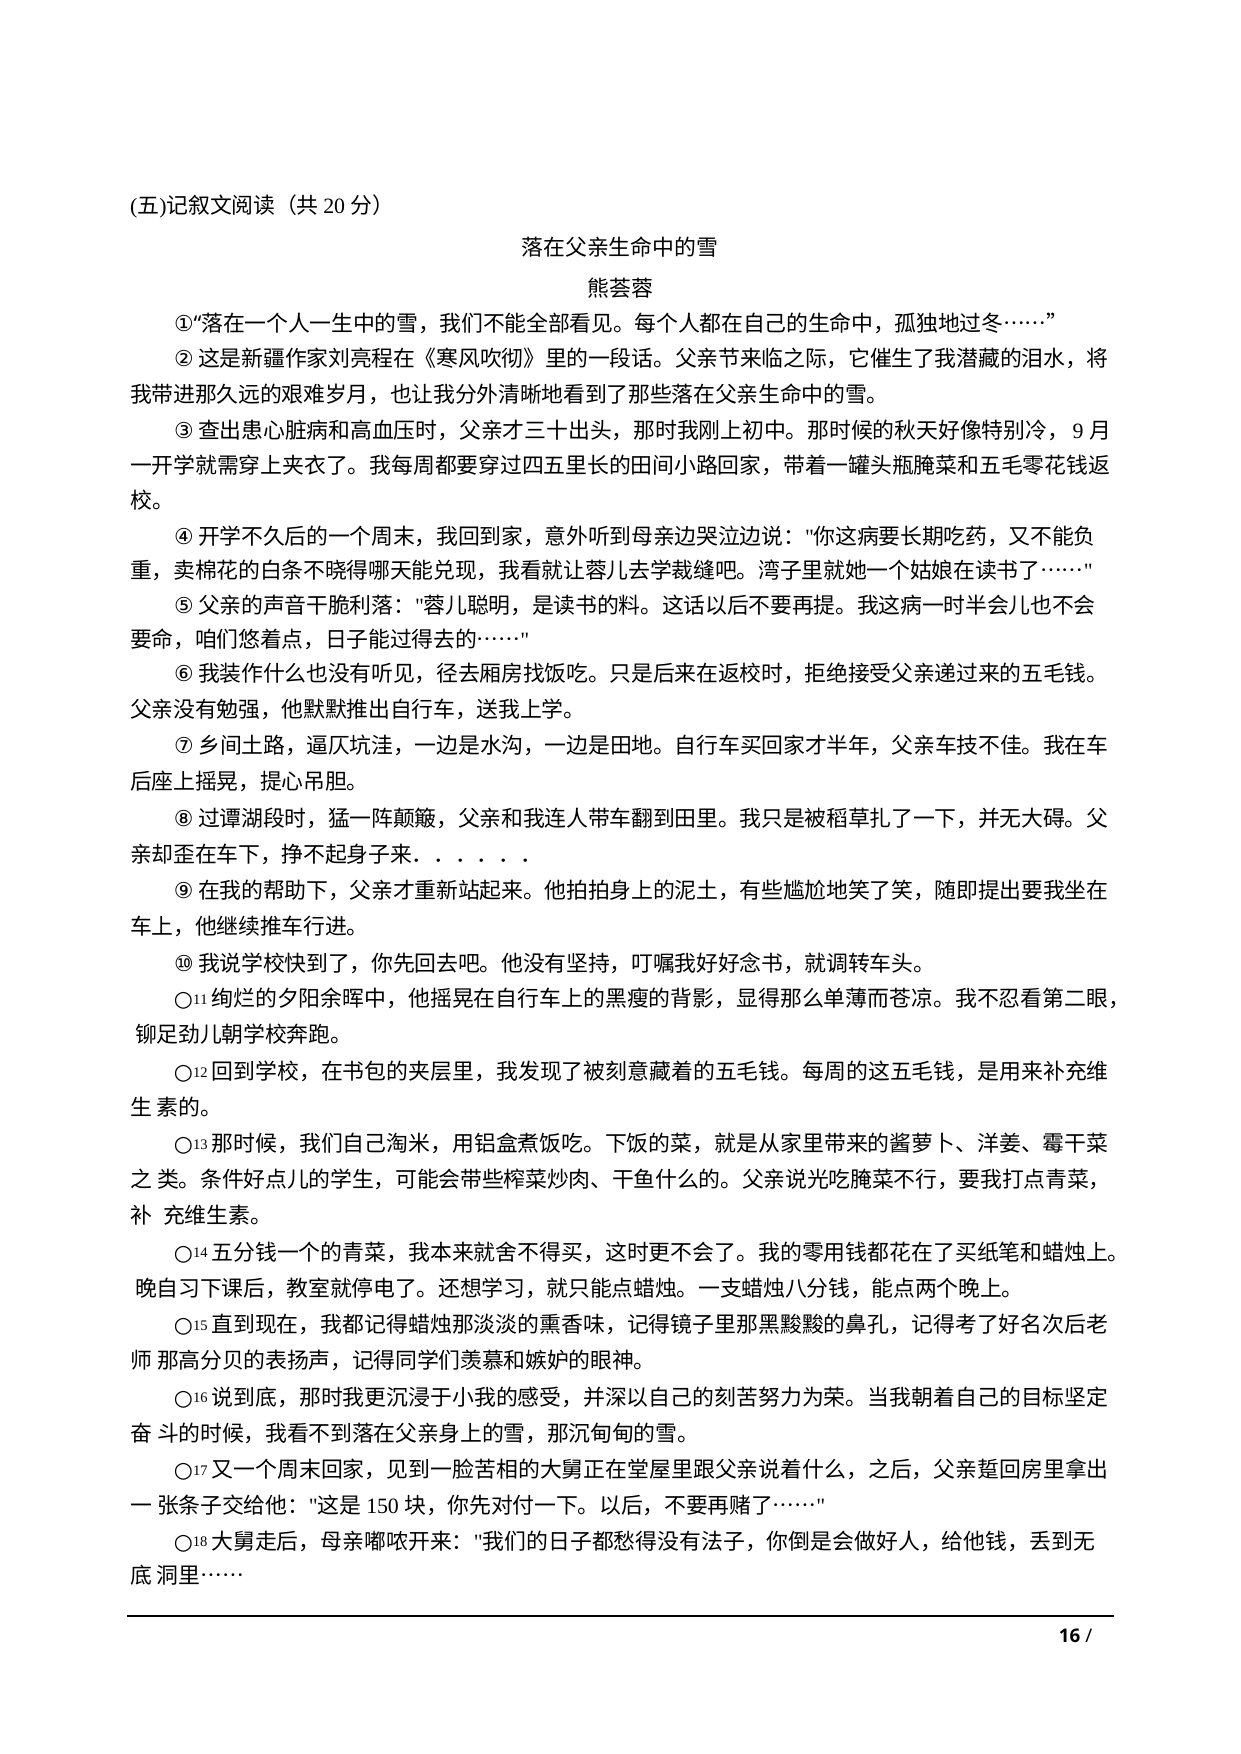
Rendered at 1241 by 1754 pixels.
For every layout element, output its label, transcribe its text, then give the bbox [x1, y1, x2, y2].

text ○14 五分钱一个的青菜，我本来就舍不得买，这时更不会了。我的零用钱都花在了买纸笔和蜡烛上。 晚自习下课后，教室就停电了。还想学习，就只能点蜡烛。一支蜡烛八分钱，能点两个晚上。 [130, 1235, 1111, 1302]
text ⑧过谭湖段时，猛一阵颠簸，父亲和我连人带车翻到田里。我只是被稻草扎了一下，并无大碍。父 亲却歪在车下，挣不起身子来．．．．．． [130, 801, 1111, 868]
text ④开学不久后的一个周末，我回到家，意外听到母亲边哭泣边说："你这病要长期吃药，又不能负 重，卖棉花的白条不晓得哪天能兑现，我看就让蓉儿去学裁缝吧。湾子里就她一个姑娘在读书了……" [130, 519, 1111, 585]
text 落在父亲生命中的雪 熊荟蓉 [522, 229, 719, 302]
text ○11 绚烂的夕阳余晖中，他摇晃在自行车上的黑瘦的背影，显得那么单薄而苍凉。我不忍看第二眼， 铆足劲儿朝学校奔跑。 [130, 981, 1111, 1049]
text ○17 又一个周末回家，见到一脸苦相的大舅正在堂屋里跟父亲说着什么，之后，父亲踅回房里拿出一 张条子交给他："这是 150 块，你先对付一下。以后，不要再赌了……" [130, 1452, 1111, 1519]
text ③查出患心脏病和高血压时，父亲才三十出头，那时我刚上初中。那时候的秋天好像特别冷，9 月 一开学就需穿上夹衣了。我每周都要穿过四五里长的田间小路回家，带着一罐头瓶腌菜和五毛零花钱返 校。 [130, 413, 1111, 514]
text ①“落在一个人一生中的雪，我们不能全部看见。每个人都在自己的生命中，孤独地过冬……” [174, 312, 1126, 337]
text (五)记叙文阅读（共 20 分） [130, 188, 396, 219]
text ⑩我说学校快到了，你先回去吧。他没有坚持，叮嘱我好好念书，就调转车头。 [174, 946, 1126, 978]
text ○13 那时候，我们自己淘米，用铝盒煮饭吃。下饭的菜，就是从家里带来的酱萝卜、洋姜、霉干菜之 类。条件好点儿的学生，可能会带些榨菜炒肉、干鱼什么的。父亲说光吃腌菜不行，要我打点青菜，补 充维生素。 [130, 1126, 1111, 1230]
text ⑤父亲的声音干脆利落："蓉儿聪明，是读书的料。这话以后不要再提。我这病一时半会儿也不会 要命，咱们悠着点，日子能过得去的……" [130, 588, 1126, 653]
text ○16 说到底，那时我更沉浸于小我的感受，并深以自己的刻苦努力为荣。当我朝着自己的目标坚定奋 斗的时候，我看不到落在父亲身上的雪，那沉甸甸的雪。 [130, 1380, 1111, 1447]
text ②这是新疆作家刘亮程在《寒风吹彻》里的一段话。父亲节来临之际，它催生了我潜藏的泪水，将 我带进那久远的艰难岁月，也让我分外清晰地看到了那些落在父亲生命中的雪。 [130, 341, 1111, 408]
text ⑨在我的帮助下，父亲才重新站起来。他拍拍身上的泥土，有些尴尬地笑了笑，随即提出要我坐在 车上，他继续推车行进。 [130, 873, 1111, 941]
text ○18 大舅走后，母亲嘟哝开来："我们的日子都愁得没有法子，你倒是会做好人，给他钱，丢到无底 洞里…… [130, 1524, 1111, 1589]
text ⑥我装作什么也没有听见，径去厢房找饭吃。只是后来在返校时，拒绝接受父亲递过来的五毛钱。 父亲没有勉强，他默默推出自行车，送我上学。 [130, 656, 1111, 723]
text ⑦乡间土路，逼仄坑洼，一边是水沟，一边是田地。自行车买回家才半年，父亲车技不佳。我在车 后座上摇晃，提心吊胆。 [130, 728, 1111, 796]
text ○15 直到现在，我都记得蜡烛那淡淡的熏香味，记得镜子里那黑黢黢的鼻孔，记得考了好名次后老师 那高分贝的表扬声，记得同学们羡慕和嫉妒的眼神。 [130, 1307, 1111, 1375]
text ○12 回到学校，在书包的夹层里，我发现了被刻意藏着的五毛钱。每周的这五毛钱，是用来补充维生 素的。 [130, 1054, 1111, 1121]
